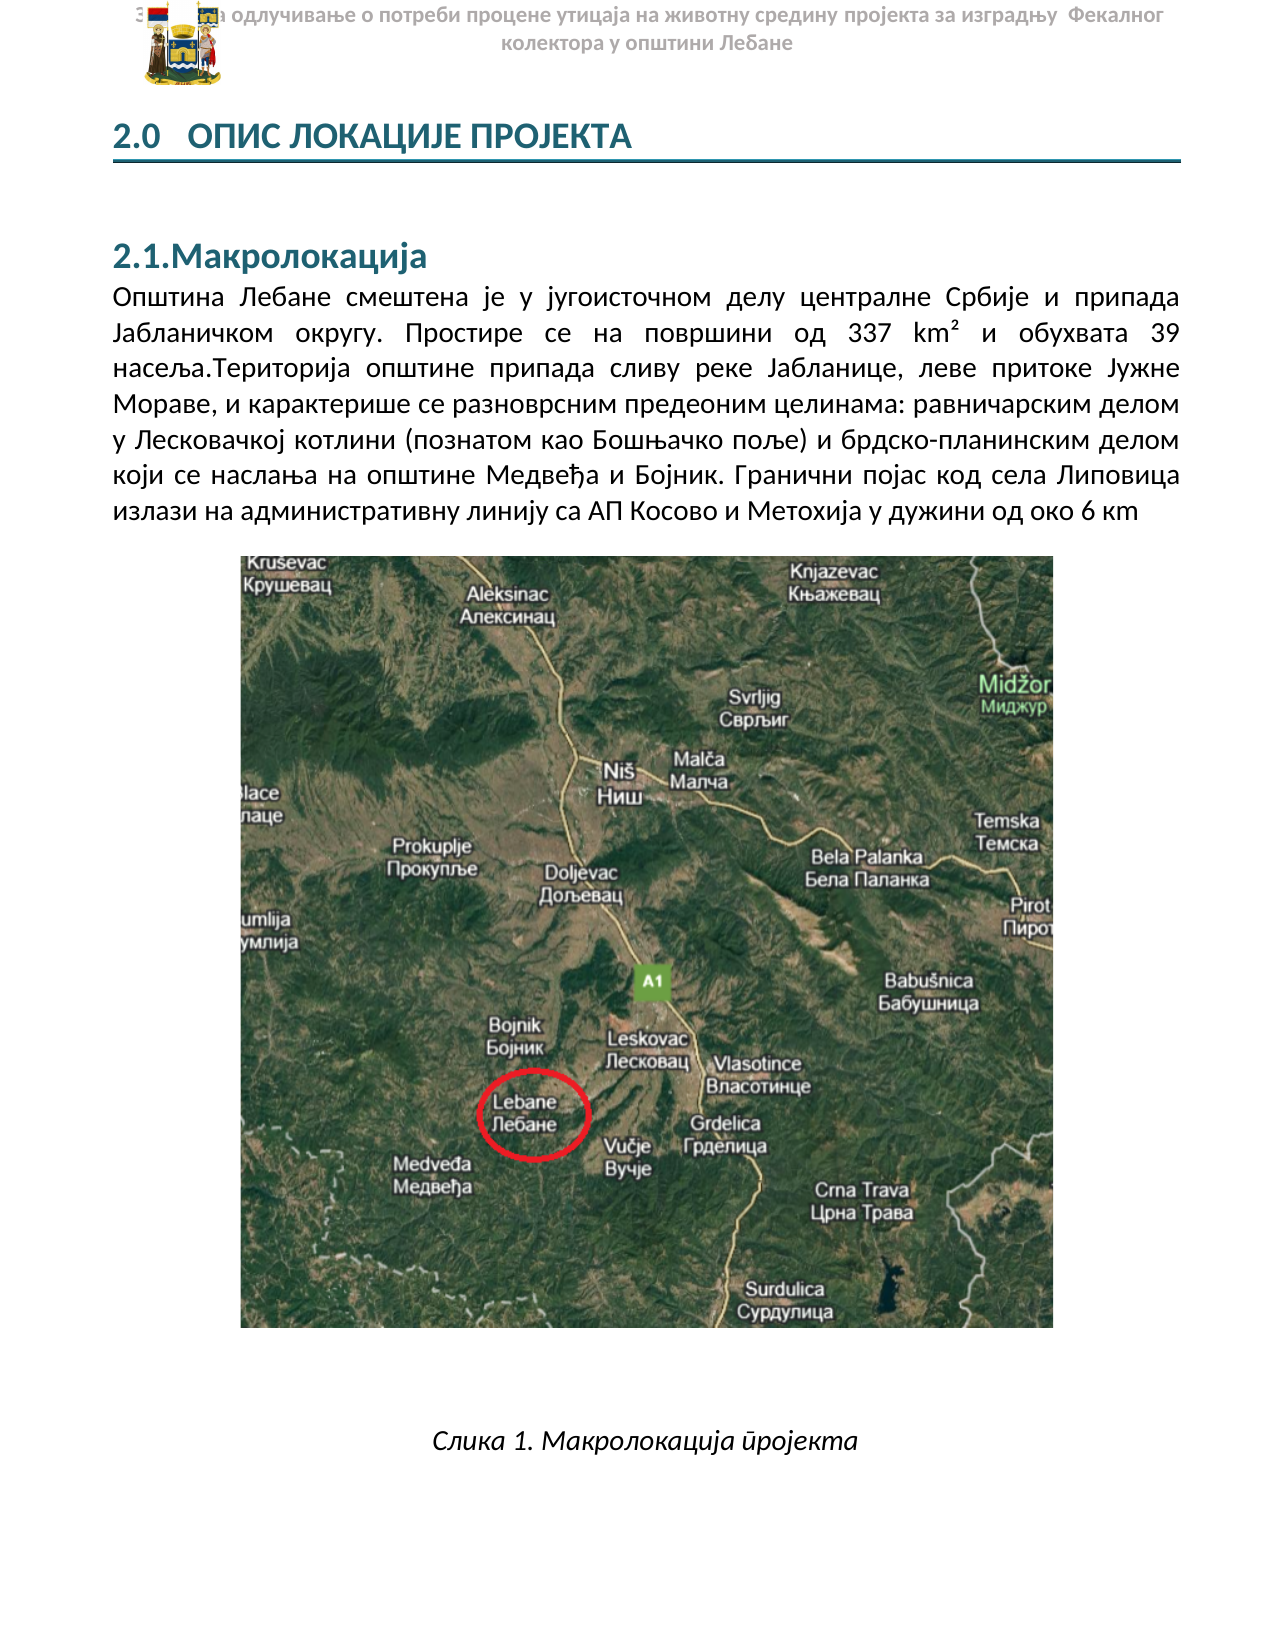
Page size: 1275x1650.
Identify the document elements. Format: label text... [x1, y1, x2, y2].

text 2.1.Макролокација Општина Лебане смештена је у југоисточном делу централне Србије и припада Јабланичком округу. Простире се на површини од 337 km² и обухвата 39 насеља.Територија општине припада сливу реке Јабланице, леве притоке Јужне Мораве, и карактерише се разноврсним предеоним целинама: равничарским делом у Лесковачкој котлини (познатом као Бошњачко поље) и брдско-планинским делом који се наслања на општине Медвеђа и Бојник. Гранични појас код села Липовица излази на административну линију са АП Косово и Метохија у дужини од око 6 кm [112, 232, 1181, 528]
picture [142, 0, 221, 85]
text Слика 1. Макролокација пројекта [112, 1422, 1181, 1458]
subtitle ОПИС ЛОКАЦИЈЕ ПРОЈЕКТА [112, 112, 1181, 163]
picture [240, 556, 1054, 1328]
